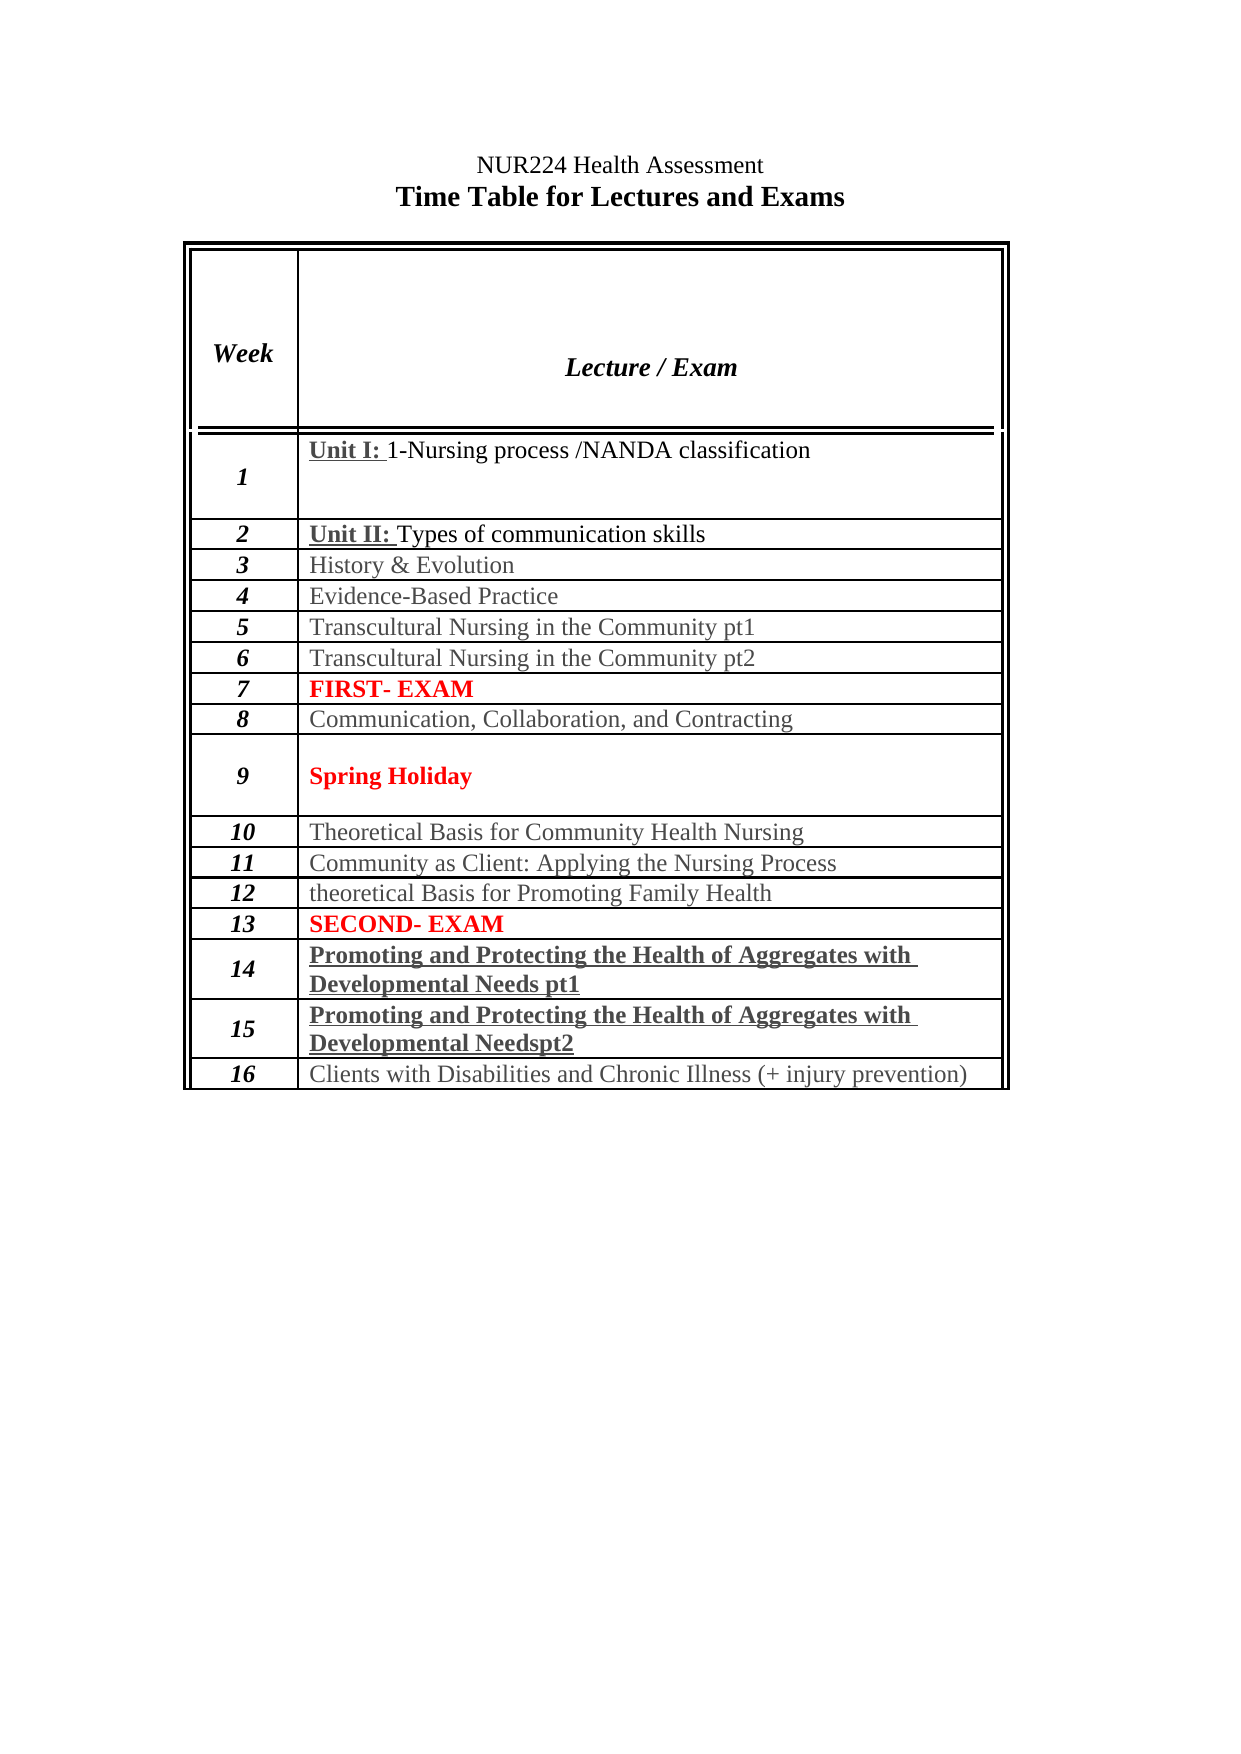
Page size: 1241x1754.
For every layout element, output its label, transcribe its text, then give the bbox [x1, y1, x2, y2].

text NUR224 Health Assessment [187, 150, 1053, 179]
table_header Time Table for Lectures and Exams [188, 179, 1053, 1090]
